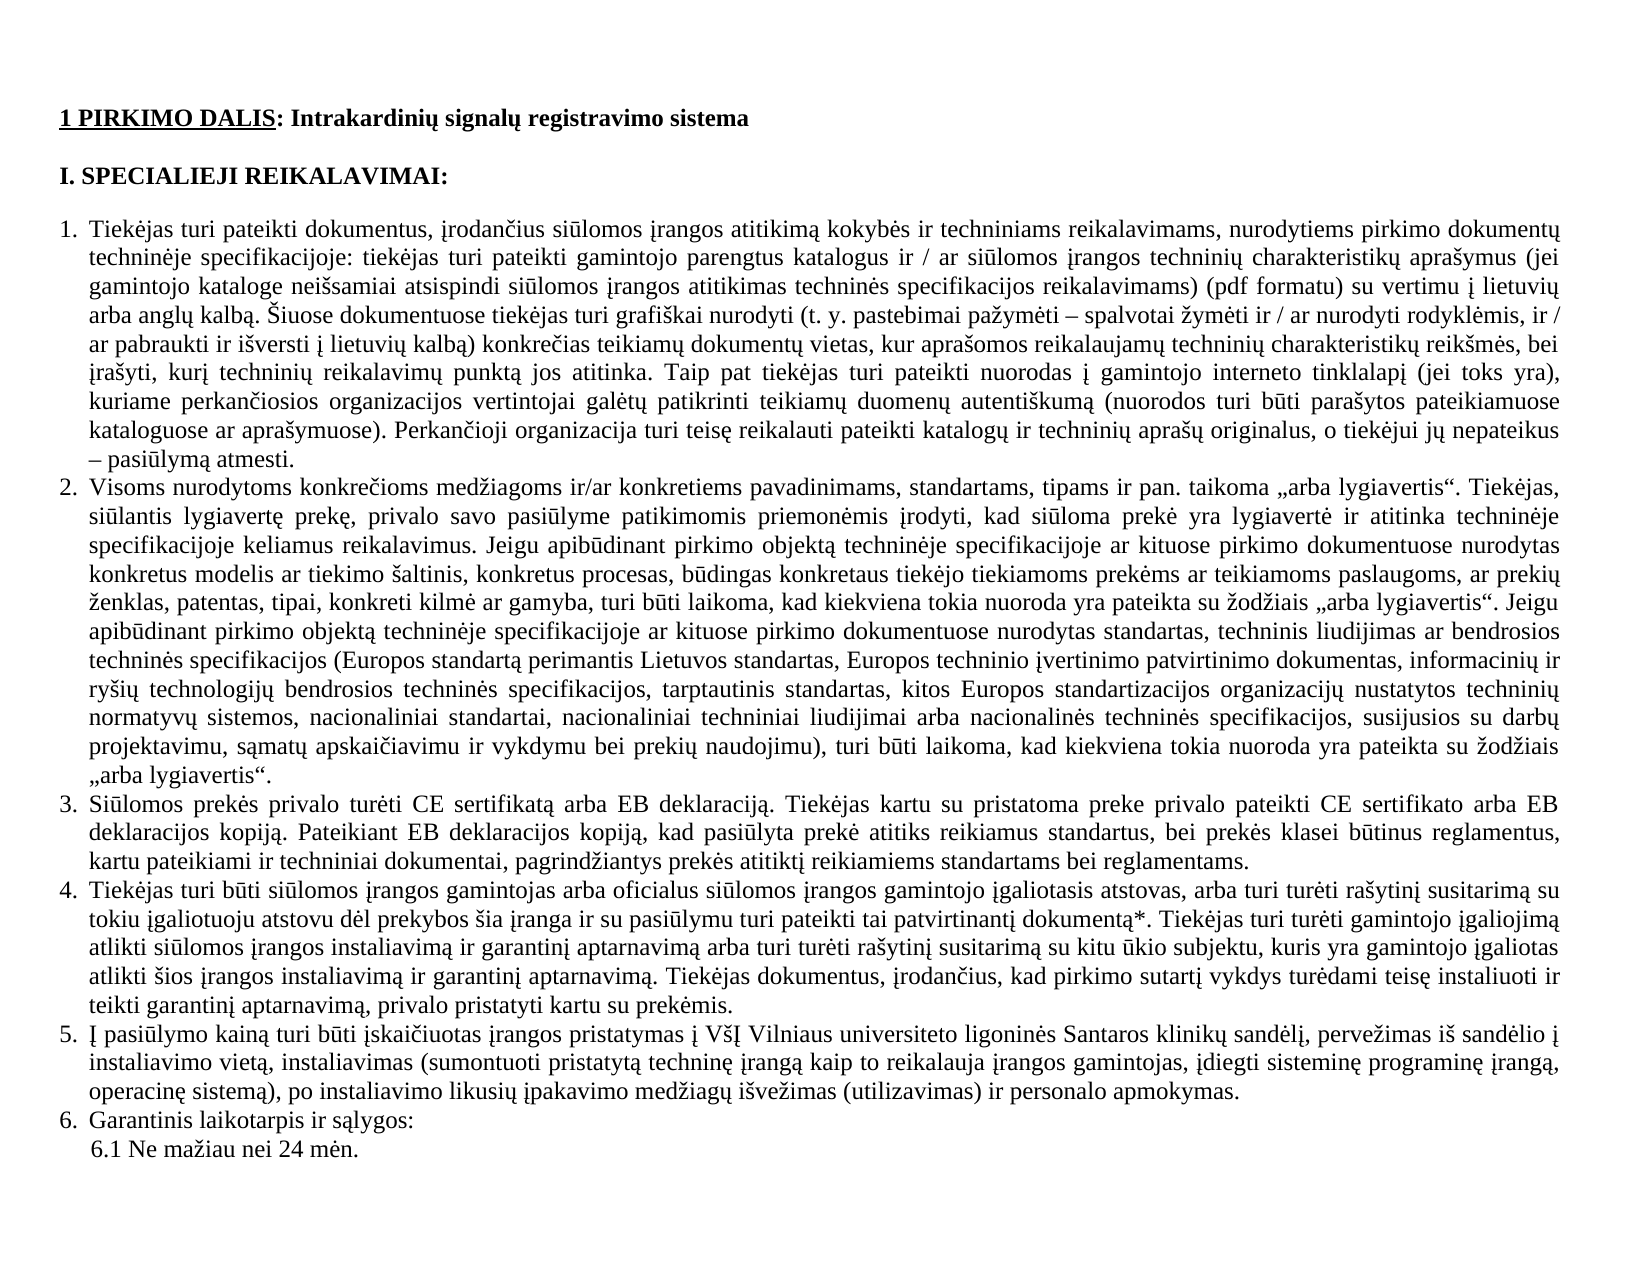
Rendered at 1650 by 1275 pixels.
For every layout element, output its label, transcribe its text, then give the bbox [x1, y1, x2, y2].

text 1 PIRKIMO DALIS: Intrakardinių signalų registravimo sistema [59, 103, 1561, 132]
list Tiekėjas turi būti siūlomos įrangos gamintojas arba oficialus siūlomos įrangos gamintojo įgaliotasis atstovas, arba turi turėti rašytinį susitarimą su tokiu įgaliotuoju atstovu dėl prekybos šia įranga ir su pasiūlymu turi pateikti tai patvirtinantį dokumentą*. Tiekėjas turi turėti gamintojo įgaliojimą atlikti siūlomos įrangos instaliavimą ir garantinį aptarnavimą arba turi turėti rašytinį susitarimą su kitu ūkio subjektu, kuris yra gamintojo įgaliotas atlikti šios įrangos instaliavimą ir garantinį aptarnavimą. Tiekėjas dokumentus, įrodančius, kad pirkimo sutartį vykdys turėdami teisę instaliuoti ir teikti garantinį aptarnavimą, privalo pristatyti kartu su prekėmis. [59, 875, 1561, 1019]
text I. SPECIALIEJI REIKALAVIMAI: [59, 161, 1561, 190]
list Visoms nurodytoms konkrečioms medžiagoms ir/ar konkretiems pavadinimams, standartams, tipams ir pan. taikoma „arba lygiavertis“. Tiekėjas, siūlantis lygiavertę prekę, privalo savo pasiūlyme patikimomis priemonėmis įrodyti, kad siūloma prekė yra lygiavertė ir atitinka techninėje specifikacijoje keliamus reikalavimus. Jeigu apibūdinant pirkimo objektą techninėje specifikacijoje ar kituose pirkimo dokumentuose nurodytas konkretus modelis ar tiekimo šaltinis, konkretus procesas, būdingas konkretaus tiekėjo tiekiamoms prekėms ar teikiamoms paslaugoms, ar prekių ženklas, patentas, tipai, konkreti kilmė ar gamyba, turi būti laikoma, kad kiekviena tokia nuoroda yra pateikta su žodžiais „arba lygiavertis“. Jeigu apibūdinant pirkimo objektą techninėje specifikacijoje ar kituose pirkimo dokumentuose nurodytas standartas, techninis liudijimas ar bendrosios techninės specifikacijos (Europos standartą perimantis Lietuvos standartas, Europos techninio įvertinimo patvirtinimo dokumentas, informacinių ir ryšių technologijų bendrosios techninės specifikacijos, tarptautinis standartas, kitos Europos standartizacijos organizacijų nustatytos techninių normatyvų sistemos, nacionaliniai standartai, nacionaliniai techniniai liudijimai arba nacionalinės techninės specifikacijos, susijusios su darbų projektavimu, sąmatų apskaičiavimu ir vykdymu bei prekių naudojimu), turi būti laikoma, kad kiekviena tokia nuoroda yra pateikta su žodžiais „arba lygiavertis“. [59, 472, 1561, 789]
list Tiekėjas turi pateikti dokumentus, įrodančius siūlomos įrangos atitikimą kokybės ir techniniams reikalavimams, nurodytiems pirkimo dokumentų techninėje specifikacijoje: tiekėjas turi pateikti gamintojo parengtus katalogus ir / ar siūlomos įrangos techninių charakteristikų aprašymus (jei gamintojo kataloge neišsamiai atsispindi siūlomos įrangos atitikimas techninės specifikacijos reikalavimams) (pdf formatu) su vertimu į lietuvių arba anglų kalbą. Šiuose dokumentuose tiekėjas turi grafiškai nurodyti (t. y. pastebimai pažymėti – spalvotai žymėti ir / ar nurodyti rodyklėmis, ir / ar pabraukti ir išversti į lietuvių kalbą) konkrečias teikiamų dokumentų vietas, kur aprašomos reikalaujamų techninių charakteristikų reikšmės, bei įrašyti, kurį techninių reikalavimų punktą jos atitinka. Taip pat tiekėjas turi pateikti nuorodas į gamintojo interneto tinklalapį (jei toks yra), kuriame perkančiosios organizacijos vertintojai galėtų patikrinti teikiamų duomenų autentiškumą (nuorodos turi būti parašytos pateikiamuose kataloguose ar aprašymuose). Perkančioji organizacija turi teisę reikalauti pateikti katalogų ir techninių aprašų originalus, o tiekėjui jų nepateikus – pasiūlymą atmesti. [59, 214, 1561, 472]
list Siūlomos prekės privalo turėti CE sertifikatą arba EB deklaraciją. Tiekėjas kartu su pristatoma preke privalo pateikti CE sertifikato arba EB deklaracijos kopiją. Pateikiant EB deklaracijos kopiją, kad pasiūlyta prekė atitiks reikiamus standartus, bei prekės klasei būtinus reglamentus, kartu pateikiami ir techniniai dokumentai, pagrindžiantys prekės atitiktį reikiamiems standartams bei reglamentams. [59, 789, 1561, 875]
text 6.1 Ne mažiau nei 24 mėn. [59, 1134, 1561, 1162]
list Garantinis laikotarpis ir sąlygos: [59, 1105, 1561, 1134]
list Į pasiūlymo kainą turi būti įskaičiuotas įrangos pristatymas į VšĮ Vilniaus universiteto ligoninės Santaros klinikų sandėlį, pervežimas iš sandėlio į instaliavimo vietą, instaliavimas (sumontuoti pristatytą techninę įrangą kaip to reikalauja įrangos gamintojas, įdiegti sisteminę programinę įrangą, operacinę sistemą), po instaliavimo likusių įpakavimo medžiagų išvežimas (utilizavimas) ir personalo apmokymas. [59, 1019, 1561, 1105]
